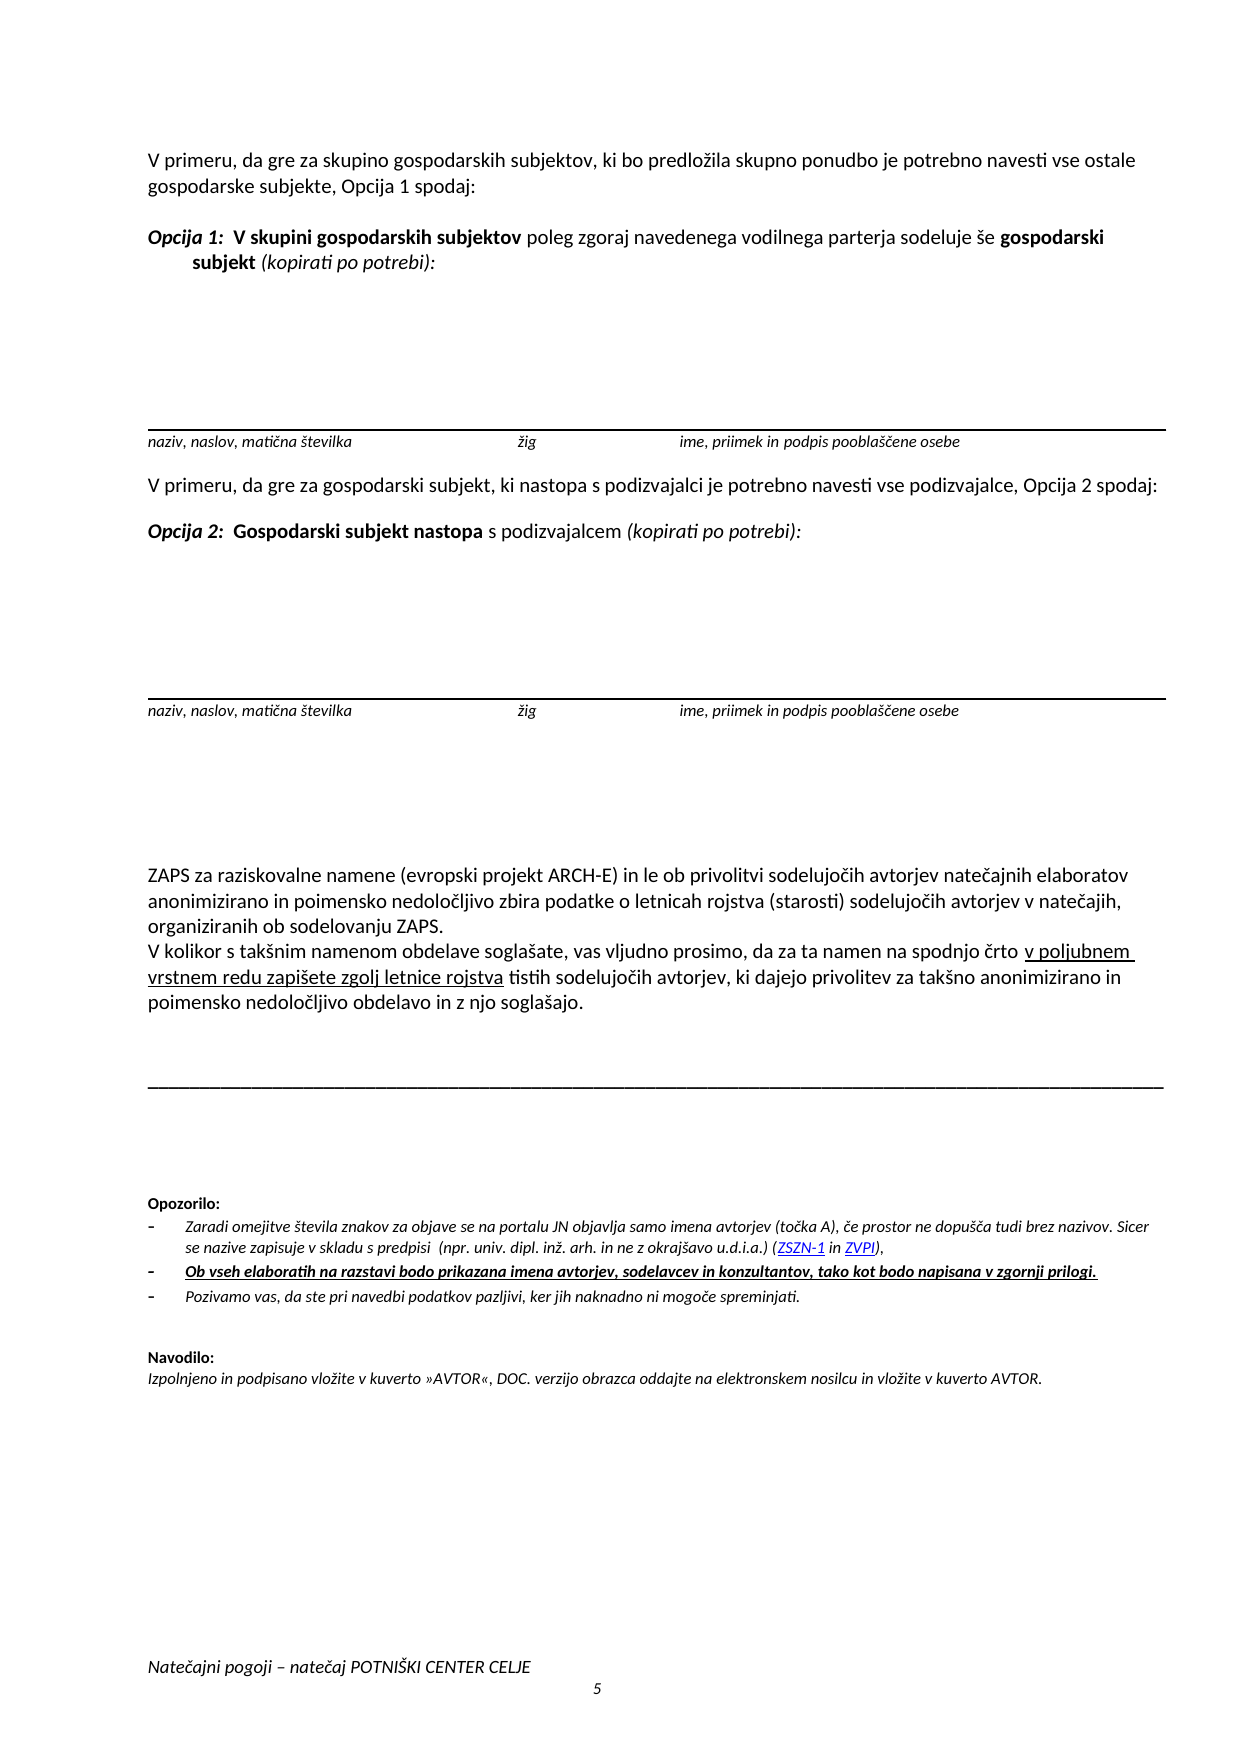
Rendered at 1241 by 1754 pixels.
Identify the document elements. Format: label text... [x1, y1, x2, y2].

text Izpolnjeno in podpisano vložite v kuverto »AVTOR«, DOC. verzijo obrazca oddajte na elektronskem nosilcu in vložite v kuverto AVTOR. [148, 1368, 1166, 1388]
text Opozorilo: [148, 1193, 1166, 1213]
text V primeru, da gre za skupino gospodarskih subjektov, ki bo predložila skupno ponudbo je potrebno navesti vse ostale gospodarske subjekte, Opcija 1 spodaj: [148, 148, 1166, 198]
text V kolikor s takšnim namenom obdelave soglašate, vas vljudno prosimo, da za ta namen na spodnjo črto v poljubnem vrstnem redu zapišete zgolj letnice rojstva tistih sodelujočih avtorjev, ki dajejo privolitev za takšno anonimizirano in poimensko nedoločljivo obdelavo in z njo soglašajo. [148, 939, 1166, 1015]
list Ob vseh elaboratih na razstavi bodo prikazana imena avtorjev, sodelavcev in konzultantov, tako kot bodo napisana v zgornji prilogi. [148, 1258, 1166, 1283]
text Navodilo: [148, 1348, 1166, 1368]
text Opcija 2: Gospodarski subjekt nastopa s podizvajalcem (kopirati po potrebi): [148, 518, 1166, 543]
list Pozivamo vas, da ste pri navedbi podatkov pazljivi, ker jih naknadno ni mogoče spreminjati. [148, 1283, 1166, 1307]
text __________________________________________________________________________________________________ [148, 1066, 1166, 1091]
text naziv, naslov, matična številka žig ime, priimek in podpis pooblaščene osebe [148, 431, 1166, 452]
text ZAPS za raziskovalne namene (evropski projekt ARCH-E) in le ob privolitvi sodelujočih avtorjev natečajnih elaboratov anonimizirano in poimensko nedoločljivo zbira podatke o letnicah rojstva (starosti) sodelujočih avtorjev v natečajih, organiziranih ob sodelovanju ZAPS. [148, 862, 1166, 939]
text V primeru, da gre za gospodarski subjekt, ki nastopa s podizvajalci je potrebno navesti vse podizvajalce, Opcija 2 spodaj: [148, 472, 1166, 497]
text naziv, naslov, matična številka žig ime, priimek in podpis pooblaščene osebe [148, 700, 1166, 720]
text Opcija 1: V skupini gospodarskih subjektov poleg zgoraj navedenega vodilnega parterja sodeluje še gospodarski subjekt (kopirati po potrebi): [148, 224, 1166, 275]
list Zaradi omejitve števila znakov za objave se na portalu JN objavlja samo imena avtorjev (točka A), če prostor ne dopušča tudi brez nazivov. Sicer se nazive zapisuje v skladu s predpisi (npr. univ. dipl. inž. arh. in ne z okrajšavo u.d.i.a.) (ZSZN-1 in ZVPI), [148, 1213, 1166, 1258]
